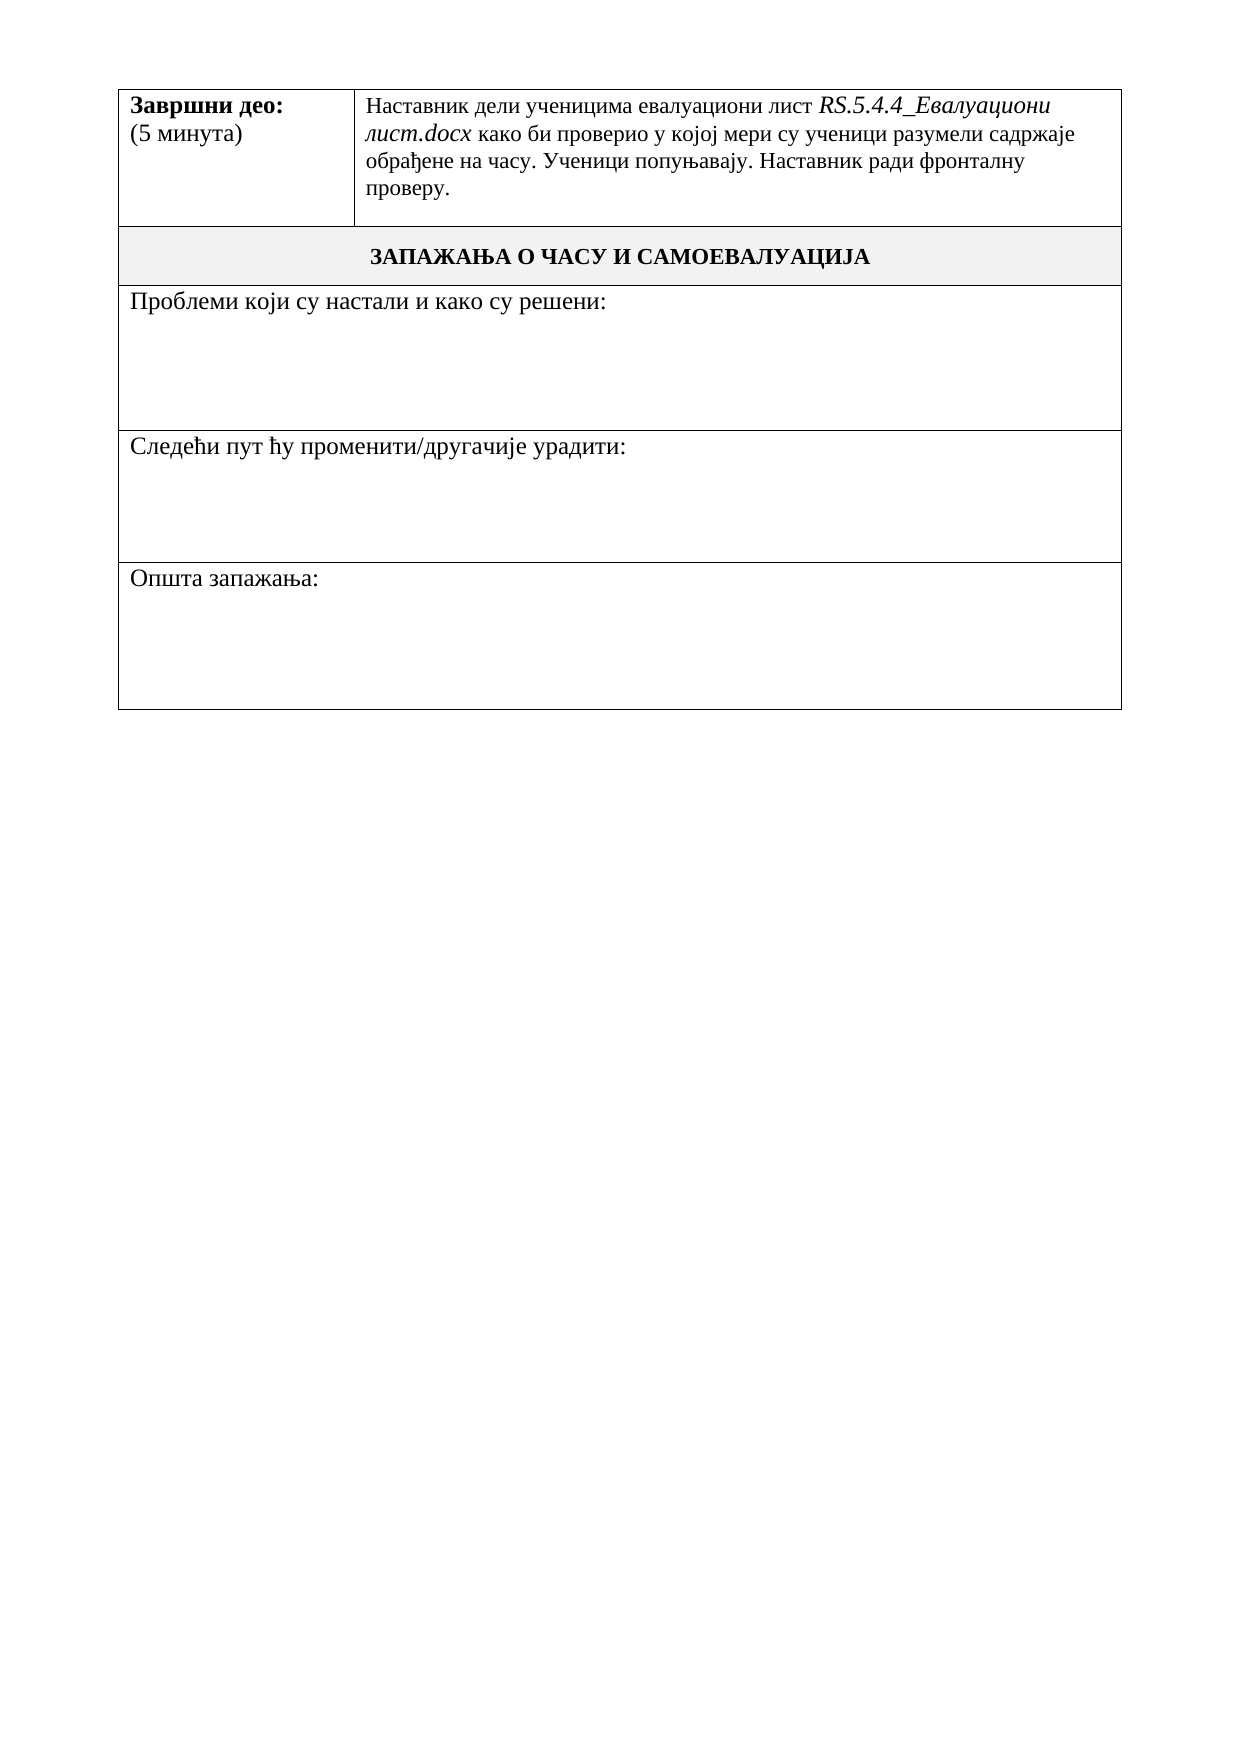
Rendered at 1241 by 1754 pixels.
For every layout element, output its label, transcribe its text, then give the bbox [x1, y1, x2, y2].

table_cell ЗАПАЖАЊА О ЧАСУ И САМОЕВАЛУАЦИЈА [119, 227, 1121, 285]
table_cell Проблеми који су настали и како су решени: [119, 286, 1121, 430]
table_cell Општа запажања: [119, 563, 1121, 709]
table_cell Завршни део: (5 минута) [119, 90, 354, 226]
table_cell Наставник дели ученицима евалуациони лист RS.5.4.4_Евалуациони лист.docx како би проверио у којој мери су ученици разумели садржаје обрађене на часу. Ученици попуњавају. Наставник ради фронталну проверу. [355, 90, 1121, 226]
table_cell Следећи пут ћу променити/другачије урадити: [119, 431, 1121, 562]
